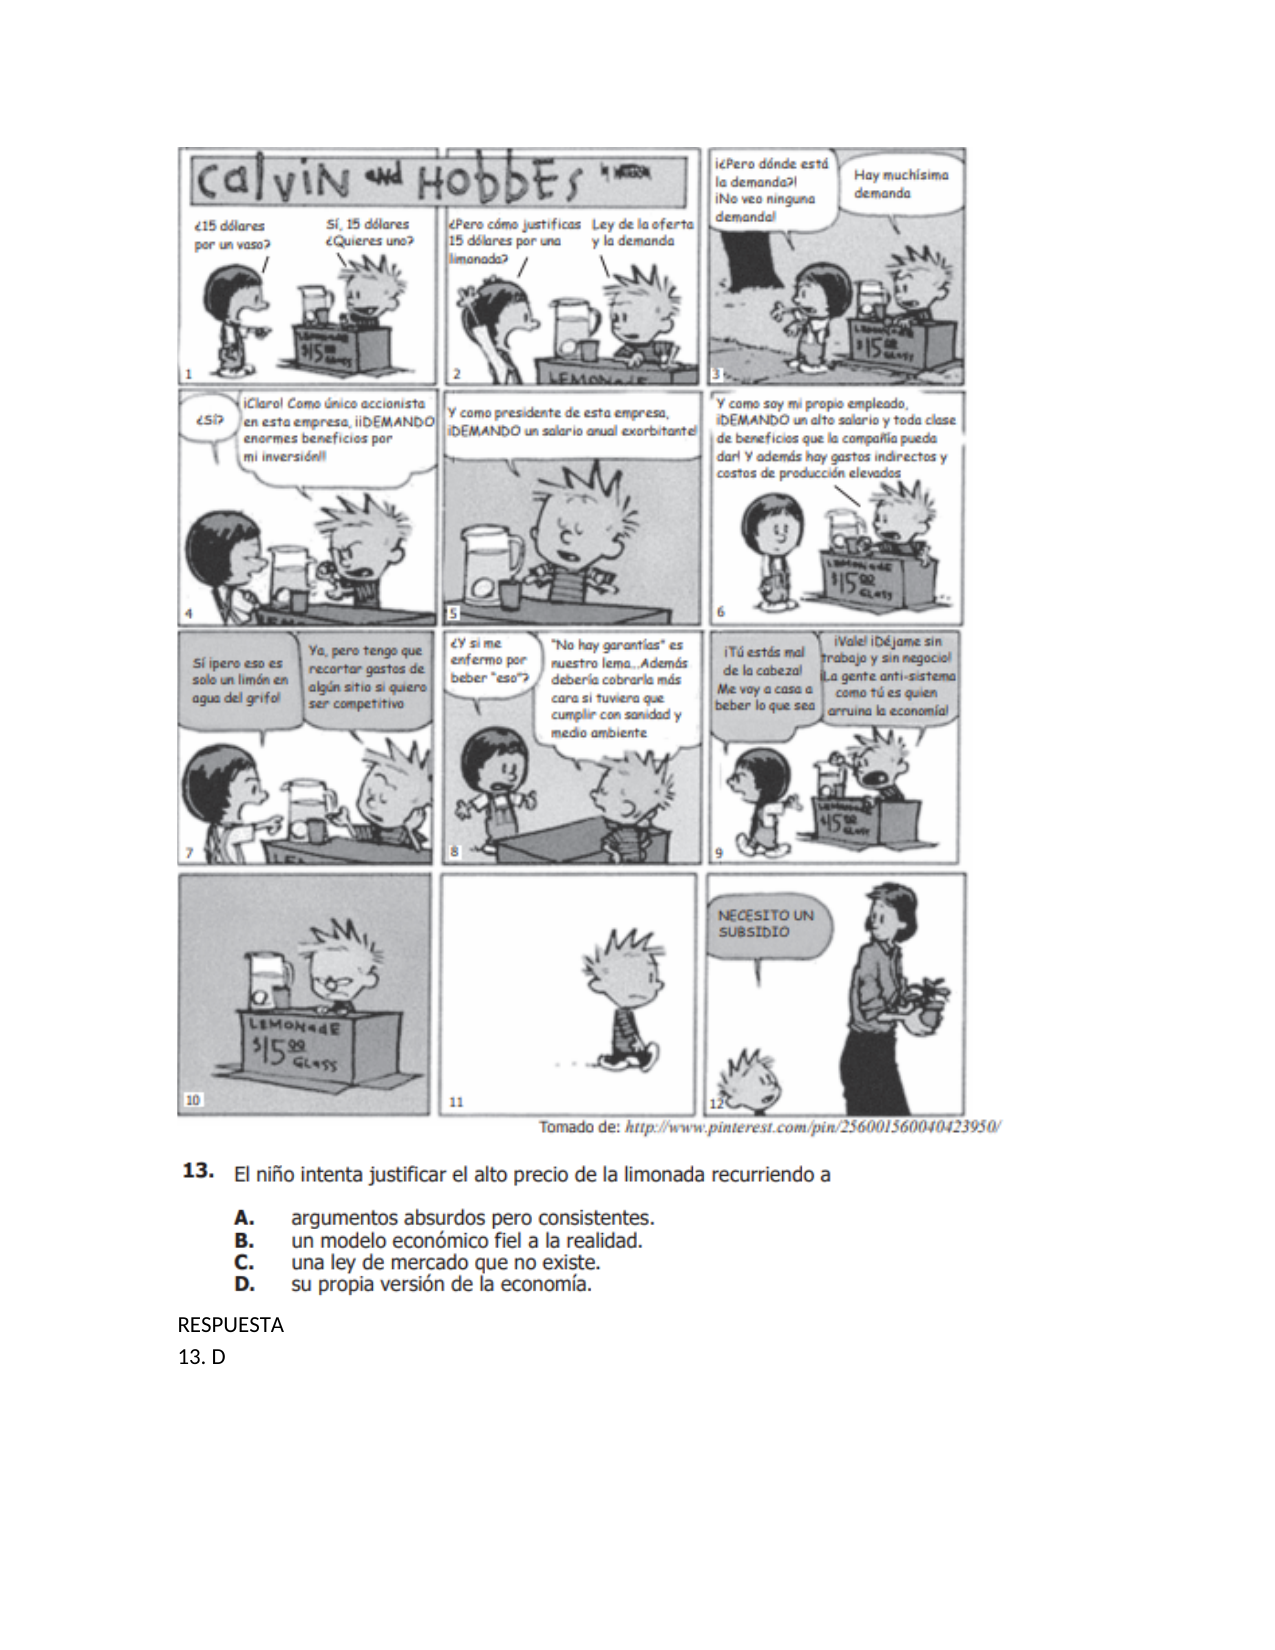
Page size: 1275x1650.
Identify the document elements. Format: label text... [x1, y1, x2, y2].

text RESPUESTA [177, 1310, 1098, 1338]
picture [177, 147, 1009, 1153]
picture [177, 1156, 1098, 1306]
text 13. D [177, 1342, 1098, 1370]
